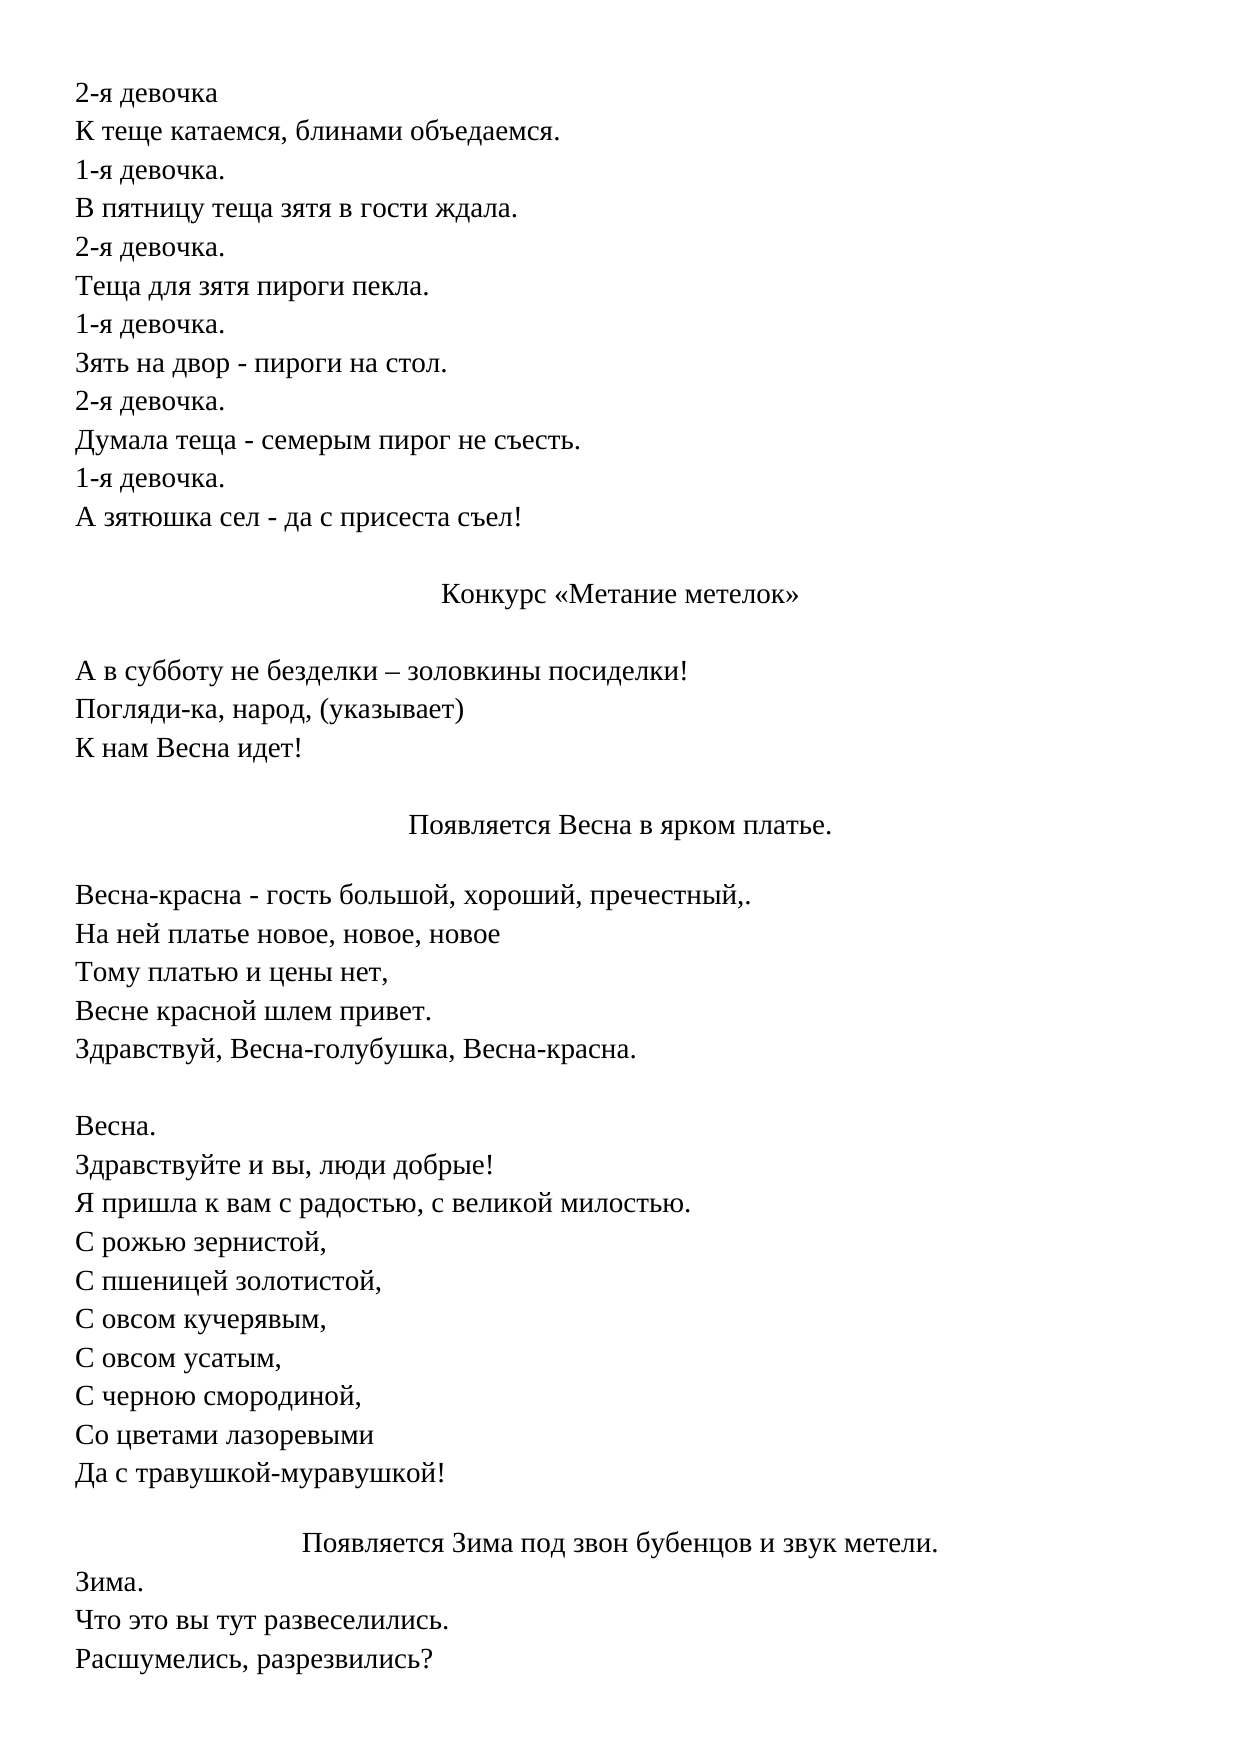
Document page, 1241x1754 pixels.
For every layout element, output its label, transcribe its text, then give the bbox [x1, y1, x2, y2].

text Весна-красна - гость большой, хороший, пречестный,. На ней платье новое, новое, новое Тому платью и цены нет, Весне красной шлем привет. Здравствуй, Весна-голубушка, Весна-красна. [75, 877, 1165, 1065]
text Погляди-ка, народ, (указывает) К нам Весна идет! [75, 692, 1165, 764]
text Появляется Зима под звон бубенцов и звук метели. [75, 1525, 1165, 1559]
text 2-я девочка [75, 75, 1165, 108]
text Весна. Здравствуйте и вы, люди добрые! Я пришла к вам с радостью, с великой милостью. С рожью зернистой, С пшеницей золотистой, С овсом кучерявым, С овсом усатым, С черною смородиной, Со цветами лазоревыми Да с травушкой-муравушкой! [75, 1070, 1165, 1521]
text К теще катаемся, блинами объедаемся. 1-я девочка. В пятницу теща зятя в гости ждала. 2-я девочка. Теща для зятя пироги пекла. 1-я девочка. Зять на двор - пироги на стол. 2-я девочка. Думала теща - семерым пирог не съесть. 1-я девочка. А зятюшка сел - да с присеста съел! [75, 113, 1165, 532]
text Конкурс «Метание метелок» [75, 576, 1165, 609]
text Появляется Весна в ярком платье. [75, 769, 1165, 873]
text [75, 1564, 1165, 1674]
text А в субботу не безделки – золовкины посиделки! [75, 653, 1165, 687]
